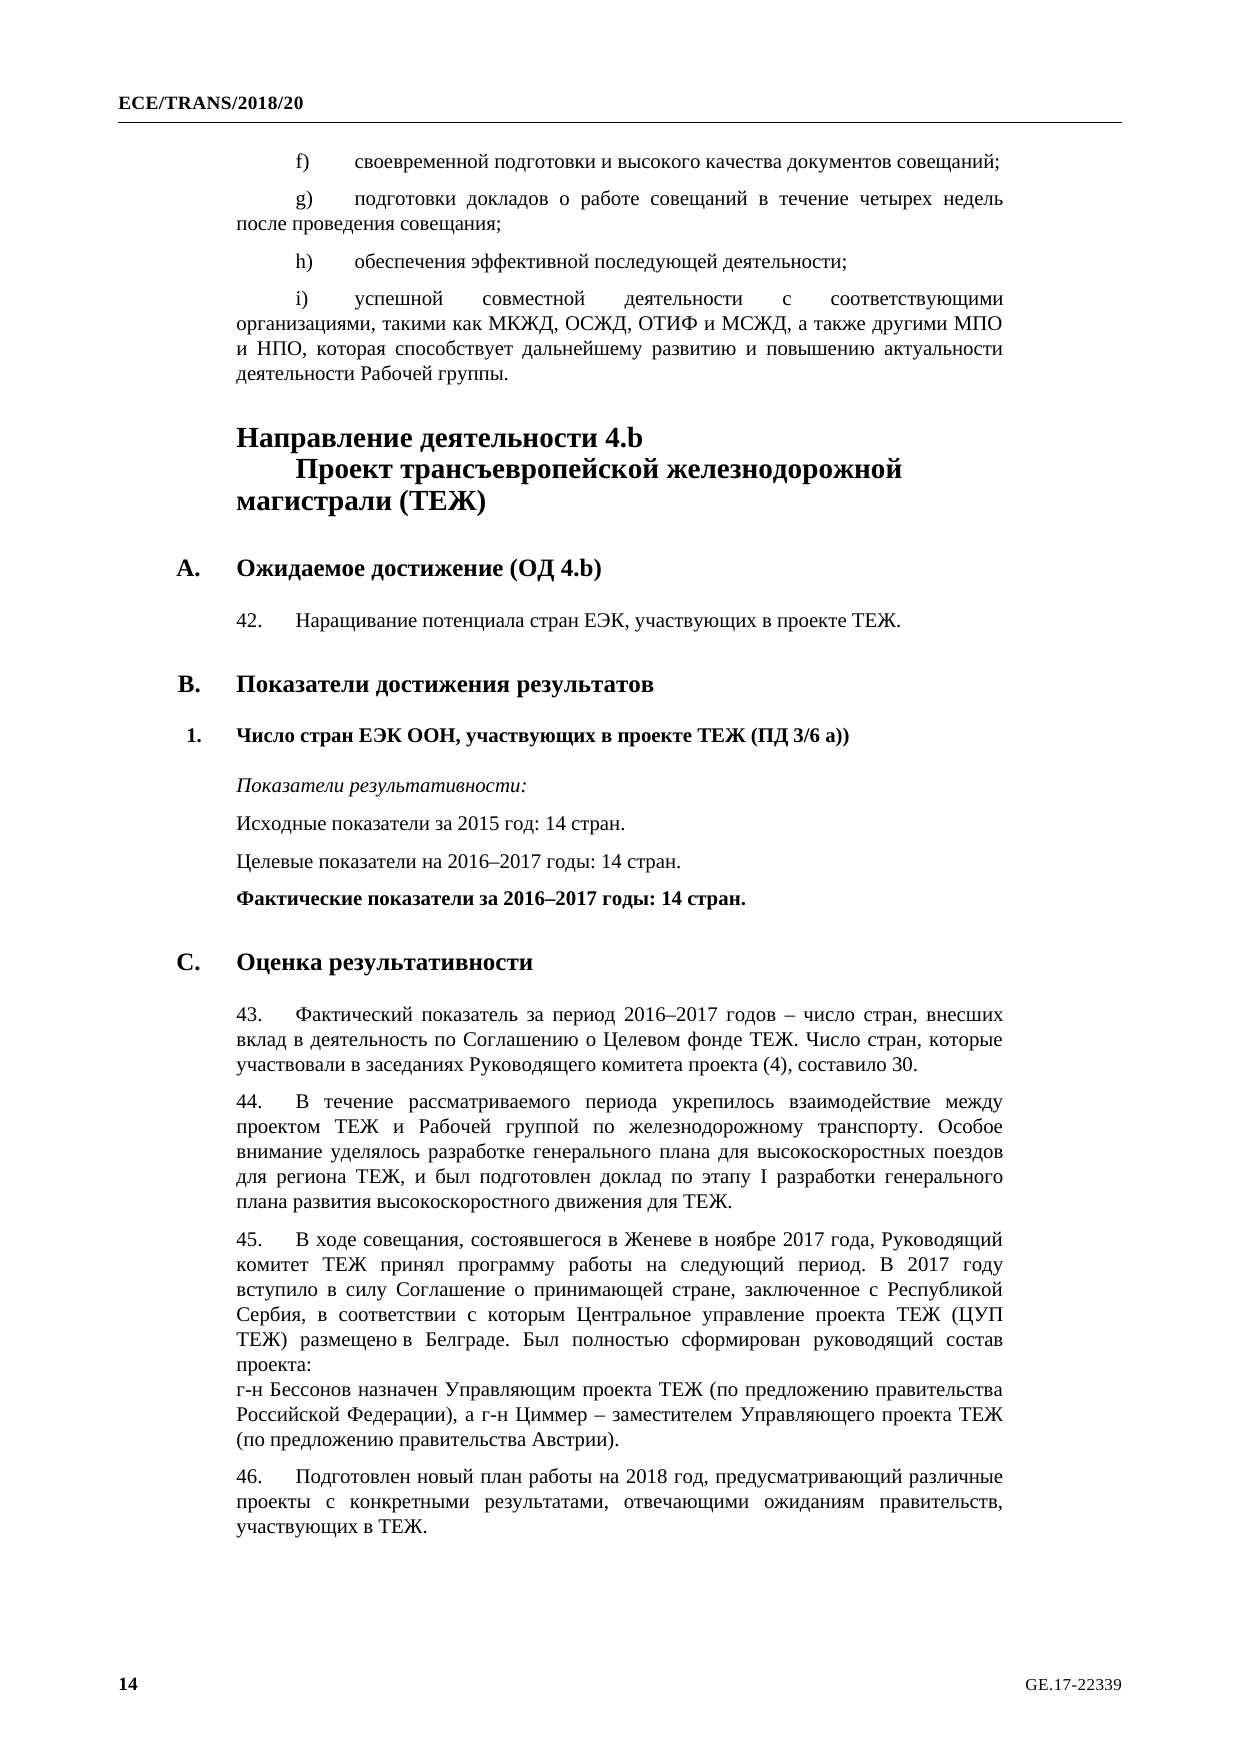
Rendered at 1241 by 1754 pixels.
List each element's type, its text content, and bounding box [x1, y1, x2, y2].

text 42. Наращивание потенциала стран ЕЭК, участвующих в проекте ТЕЖ. [236, 607, 1004, 632]
text 44. В течение рассматриваемого периода укрепилось взаимодействие между проектом ТЕЖ и Рабочей группой по железнодорожному транспорту. Особое внимание уделялось разработке генерального плана для высокоскоростных поездов для региона ТЕЖ, и был подготовлен доклад по этапу I разработки генерального плана развития высокоскоростного движения для ТЕЖ. [236, 1088, 1004, 1213]
text 45. В ходе совещания, состоявшегося в Женеве в ноябре 2017 года, Руководящий комитет ТЕЖ принял программу работы на следующий период. В 2017 году вступило в силу Соглашение о принимающей стране, заключенное с Республикой Сербия, в соответствии с которым Центральное управление проекта ТЕЖ (ЦУП ТЕЖ) размещено в Белграде. Был полностью сформирован руководящий состав проекта: г-н Бессонов назначен Управляющим проекта ТЕЖ (по предложению правительства Российской Федерации), а г-н Циммер – заместителем Управляющего проекта ТЕЖ (по предложению правительства Австрии). [236, 1226, 1004, 1451]
text B. Показатели достижения результатов [118, 669, 1004, 698]
text Показатели результативности: [118, 773, 1004, 798]
text Фактические показатели за 2016–2017 годы: 14 стран. [236, 885, 1004, 910]
text Целевые показатели на 2016–2017 годы: 14 стран. [236, 848, 1004, 873]
text h) обеспечения эффективной последующей деятельности; [236, 248, 1004, 273]
text Направление деятельности 4.b Проект трансъевропейской железнодорожной магистрали (ТЕЖ) [118, 423, 1004, 516]
text 1. Число стран ЕЭК ООН, участвующих в проекте ТЕЖ (ПД 3/6 a)) [118, 723, 1004, 748]
text Исходные показатели за 2015 год: 14 стран. [236, 810, 1004, 835]
text 46. Подготовлен новый план работы на 2018 год, предусматривающий различные проекты с конкретными результатами, отвечающими ожиданиям правительств, участвующих в ТЕЖ. [236, 1463, 1004, 1538]
text 43. Фактический показатель за период 2016–2017 годов – число стран, внесших вклад в деятельность по Соглашению о Целевом фонде ТЕЖ. Число стран, которые участвовали в заседаниях Руководящего комитета проекта (4), составило 30. [236, 1001, 1004, 1076]
text f) своевременной подготовки и высокого качества документов совещаний; [236, 148, 1004, 173]
text i) успешной совместной деятельности с соответствующими организациями, такими как МКЖД, ОСЖД, ОТИФ и МСЖД, а также другими МПО и НПО, которая способствует дальнейшему развитию и повышению актуальности деятельности Рабочей группы. [236, 285, 1004, 385]
text A. Ожидаемое достижение (ОД 4.b) [118, 554, 1004, 582]
text C. Оценка результативности [118, 948, 1004, 976]
text g) подготовки докладов о работе совещаний в течение четырех недель после проведения совещания; [236, 185, 1004, 235]
